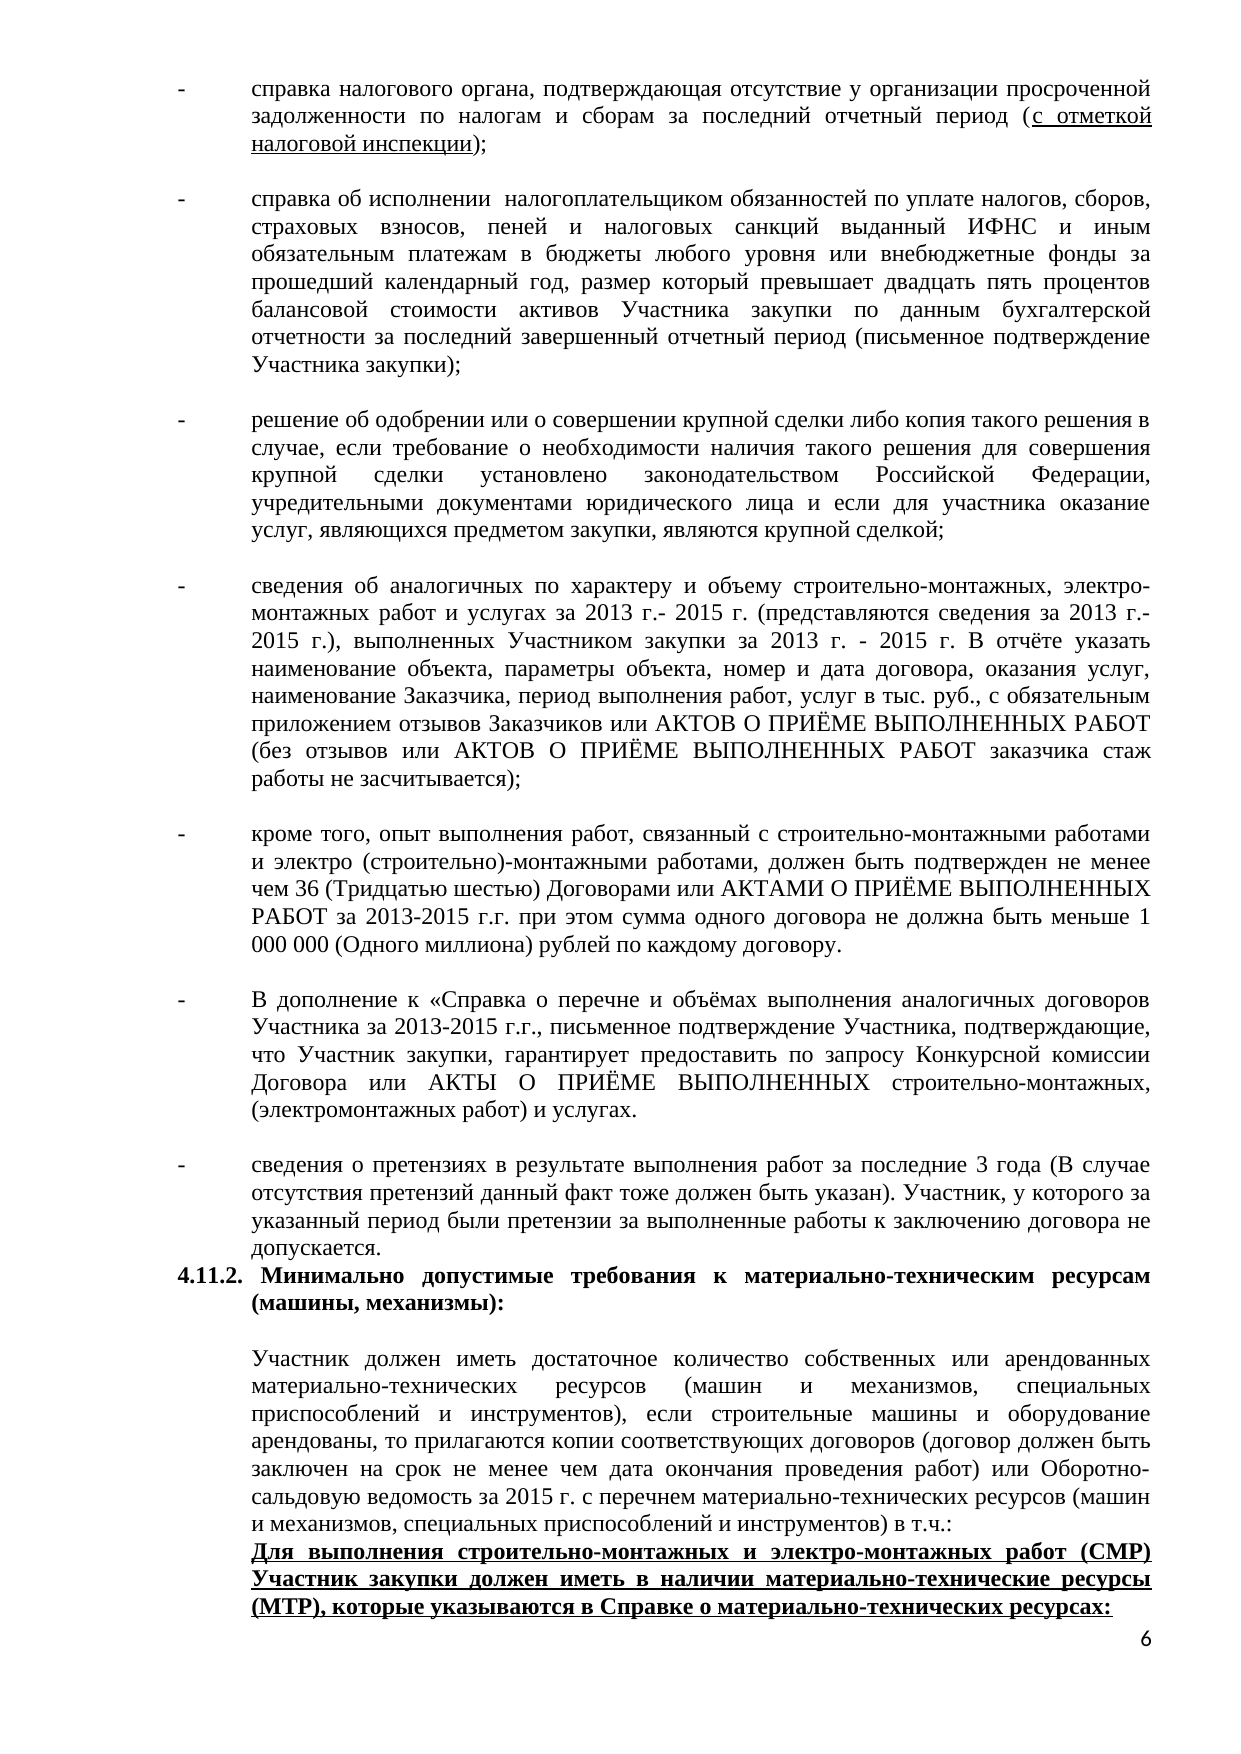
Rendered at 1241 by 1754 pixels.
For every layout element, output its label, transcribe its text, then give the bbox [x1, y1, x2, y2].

list решение об одобрении или о совершении крупной сделки либо копия такого решения в случае, если требование о необходимости наличия такого решения для совершения крупной сделки установлено законодательством Российской Федерации, учредительными документами юридического лица и если для участника оказание услуг, являющихся предметом закупки, являются крупной сделкой; [177, 405, 1152, 543]
text - сведения об аналогичных по характеру и объему строительно-монтажных, электро-монтажных работ и услугах за 2013 г.- 2015 г. (представляются сведения за 2013 г.-2015 г.), выполненных Участником закупки за 2013 г. - 2015 г. В отчёте указать наименование объекта, параметры объекта, номер и дата договора, оказания услуг, наименование Заказчика, период выполнения работ, услуг в тыс. руб., с обязательным приложением отзывов Заказчиков или АКТОВ О ПРИЁМЕ ВЫПОЛНЕННЫХ РАБОТ (без отзывов или АКТОВ О ПРИЁМЕ ВЫПОЛНЕННЫХ РАБОТ заказчика стаж работы не засчитывается); [177, 571, 1152, 792]
list справка налогового органа, подтверждающая отсутствие у организации просроченной задолженности по налогам и сборам за последний отчетный период (с отметкой налоговой инспекции); [177, 74, 1152, 157]
text Для выполнения строительно-монтажных и электро-монтажных работ (СМР) Участник закупки должен иметь в наличии материально-технические ресурсы (МТР), которые указываются в Справке о материально-технических ресурсах: [251, 1562, 1152, 1588]
text - В дополнение к «Справка о перечне и объёмах выполнения аналогичных договоров Участника за 2013-2015 г.г., письменное подтверждение Участника, подтверждающие, что Участник закупки, гарантирует предоставить по запросу Конкурсной комиссии Договора или АКТЫ О ПРИЁМЕ ВЫПОЛНЕННЫХ строительно-монтажных, (электромонтажных работ) и услугах. [177, 985, 1152, 1123]
text - сведения о претензиях в результате выполнения работ за последние 3 года (В случае отсутствия претензий данный факт тоже должен быть указан). Участник, у которого за указанный период были претензии за выполненные работы к заключению договора не допускается. [177, 1150, 1152, 1261]
text Для выполнения строительно-монтажных и электро-монтажных работ (СМР) Участник закупки должен иметь в наличии материально-технические ресурсы (МТР), которые указываются в Справке о материально-технических ресурсах: [251, 1537, 1152, 1561]
text Участник должен иметь достаточное количество собственных или арендованных материально-технических ресурсов (машин и механизмов, специальных приспособлений и инструментов), если строительные машины и оборудование арендованы, то прилагаются копии соответствующих договоров (договор должен быть заключен на срок не менее чем дата окончания проведения работ) или Оборотно-сальдовую ведомость за 2015 г. с перечнем материально-технических ресурсов (машин и механизмов, специальных приспособлений и инструментов) в т.ч.: [251, 1344, 1152, 1537]
text 4.11.2. Минимально допустимые требования к материально-техническим ресурсам (машины, механизмы): [177, 1261, 1152, 1316]
list справка об исполнении налогоплательщиком обязанностей по уплате налогов, сборов, страховых взносов, пеней и налоговых санкций выданный ИФНС и иным обязательным платежам в бюджеты любого уровня или внебюджетные фонды за прошедший календарный год, размер который превышает двадцать пять процентов балансовой стоимости активов Участника закупки по данным бухгалтерской отчетности за последний завершенный отчетный период (письменное подтверждение Участника закупки); [177, 184, 1152, 377]
text - кроме того, опыт выполнения работ, связанный с строительно-монтажными работами и электро (строительно)-монтажными работами, должен быть подтвержден не менее чем 36 (Тридцатью шестью) Договорами или АКТАМИ О ПРИЁМЕ ВЫПОЛНЕННЫХ РАБОТ за 2013-2015 г.г. при этом сумма одного договора не должна быть меньше 1 000 000 (Одного миллиона) рублей по каждому договору. [177, 819, 1152, 957]
text Для выполнения строительно-монтажных и электро-монтажных работ (СМР) Участник закупки должен иметь в наличии материально-технические ресурсы (МТР), которые указываются в Справке о материально-технических ресурсах: [251, 1590, 1152, 1620]
